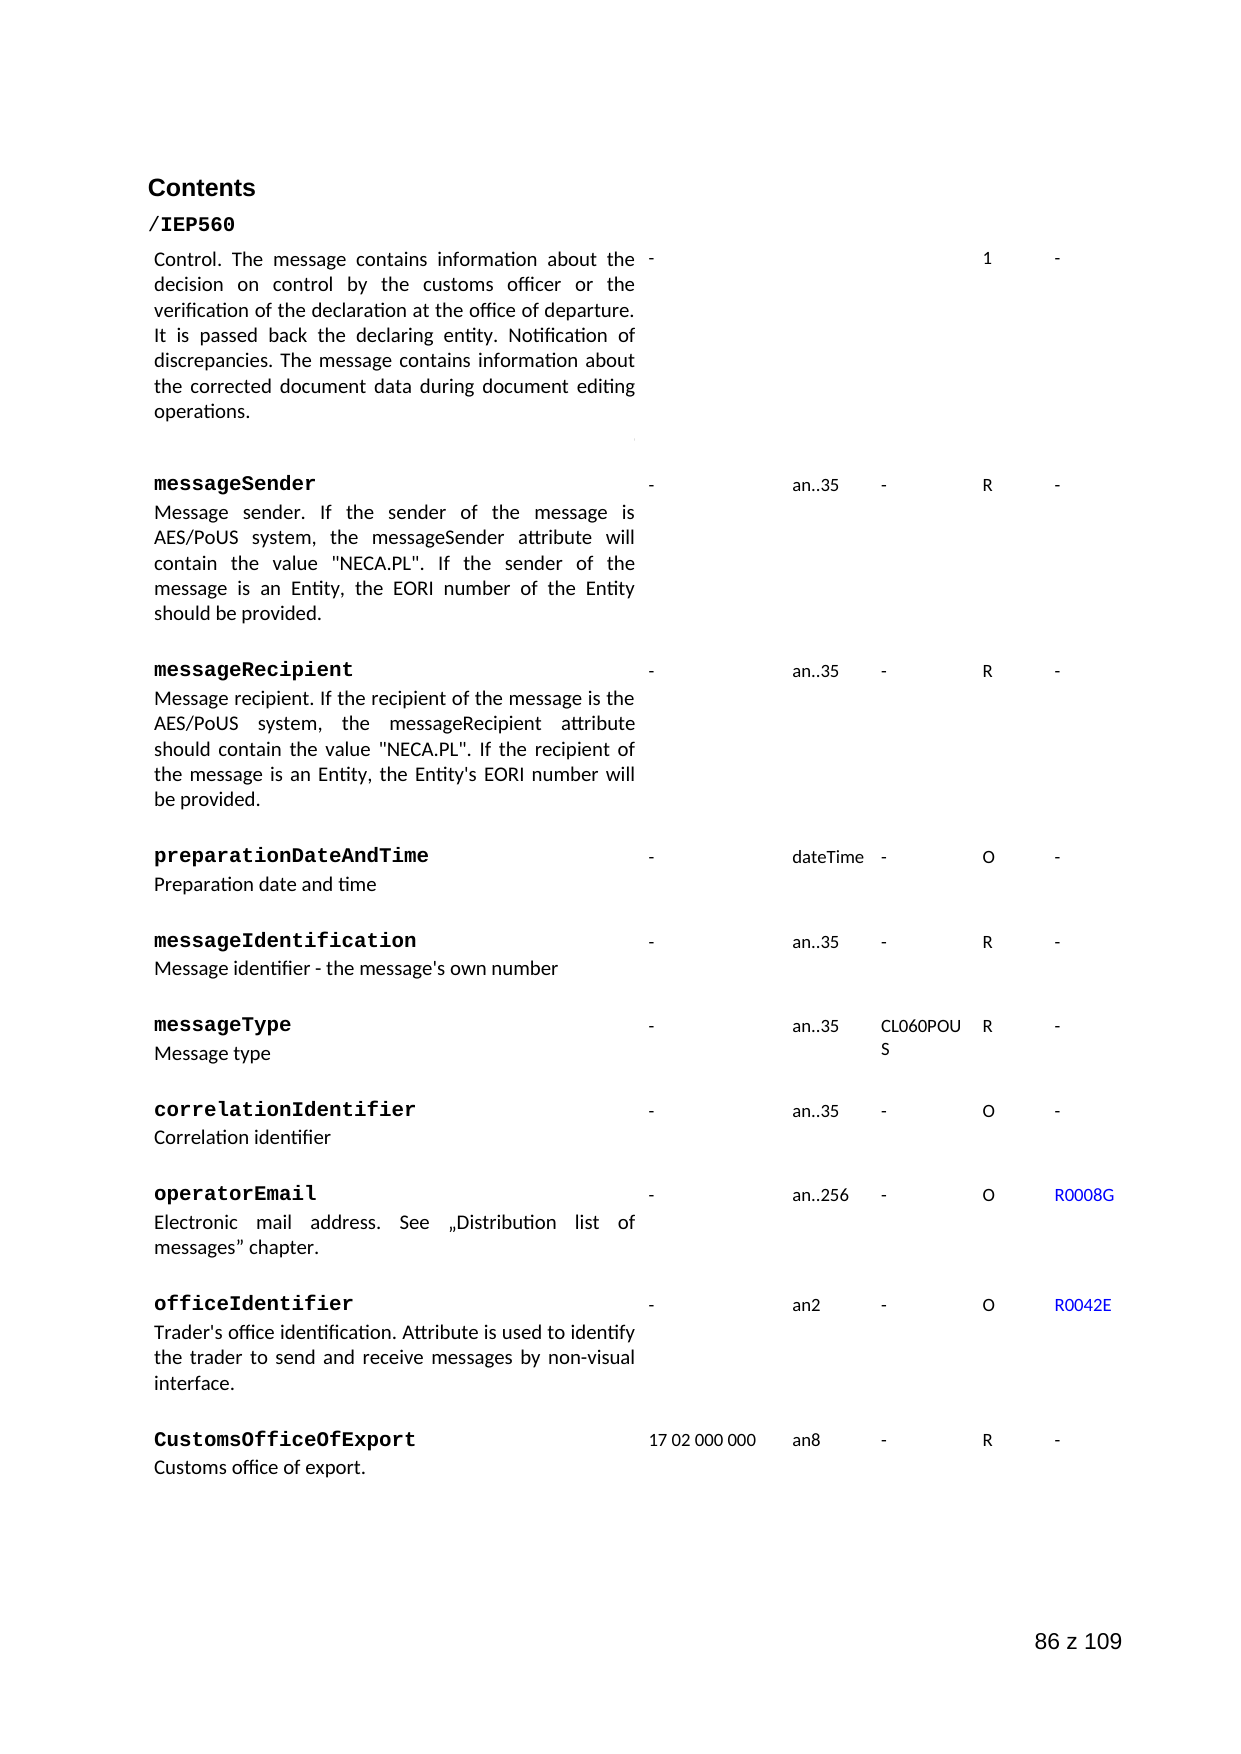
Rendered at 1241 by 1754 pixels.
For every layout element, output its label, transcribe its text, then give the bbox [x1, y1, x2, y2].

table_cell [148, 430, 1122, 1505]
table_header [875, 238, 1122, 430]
text /IEP560 [148, 214, 1122, 238]
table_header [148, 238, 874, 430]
text Contents [148, 173, 1122, 201]
